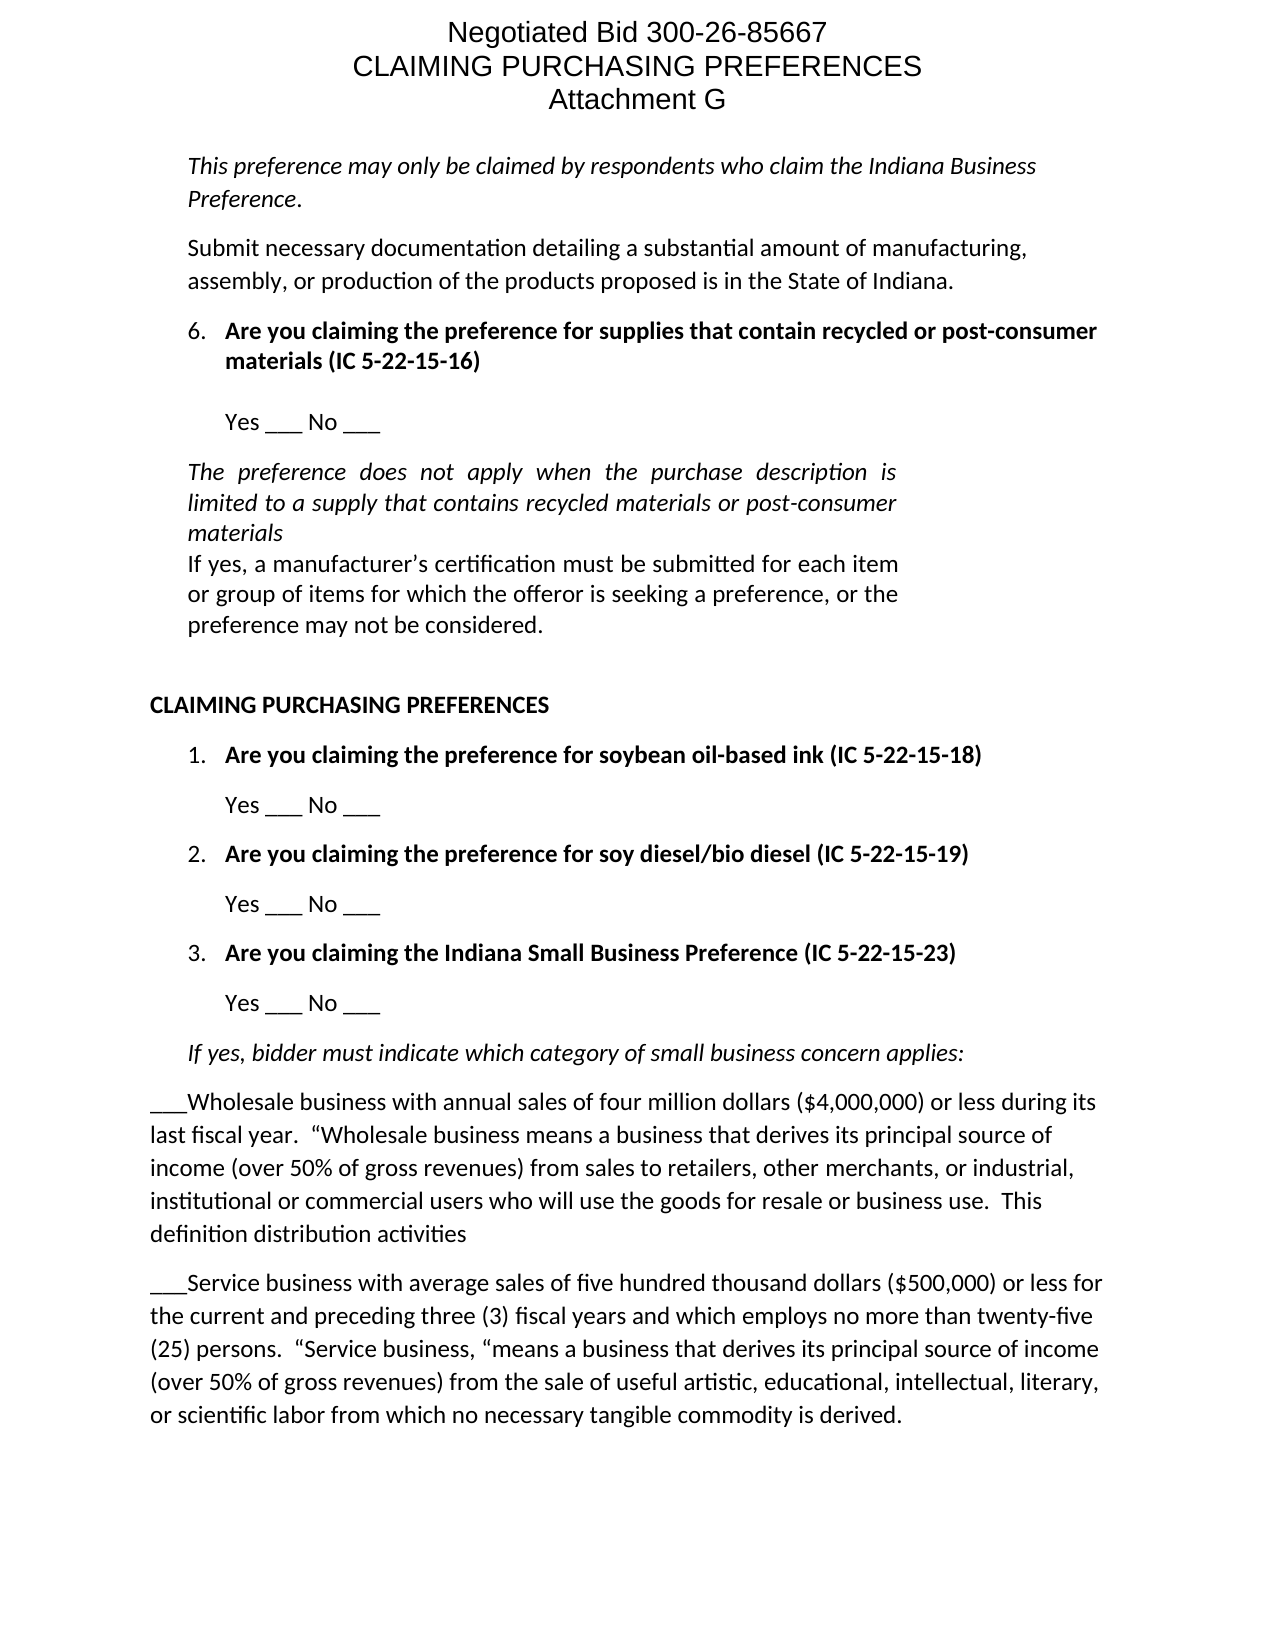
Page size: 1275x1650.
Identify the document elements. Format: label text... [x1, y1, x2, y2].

list Are you claiming the Indiana Small Business Preference (IC 5-22-15-23) [187, 937, 1125, 968]
text ___Wholesale business with annual sales of four million dollars ($4,000,000) or less during its last fiscal year. “Wholesale business means a business that derives its principal source of income (over 50% of gross revenues) from sales to retailers, other merchants, or industrial, institutional or commercial users who will use the goods for resale or business use. This definition distribution activities [150, 1086, 1125, 1248]
text The preference does not apply when the purchase description is limited to a supply that contains recycled materials or post-consumer materials [187, 456, 900, 548]
list Are you claiming the preference for soybean oil-based ink (IC 5-22-15-18) [187, 739, 1125, 770]
list Are you claiming the preference for soy diesel/bio diesel (IC 5-22-15-19) [187, 838, 1125, 869]
text Submit necessary documentation detailing a substantial amount of manufacturing, assembly, or production of the products proposed is in the State of Indiana. [187, 232, 1125, 296]
list Are you claiming the preference for supplies that contain recycled or post-consumer materials (IC 5-22-15-16) [187, 315, 1125, 376]
text ___Service business with average sales of five hundred thousand dollars ($500,000) or less for the current and preceding three (3) fiscal years and which employs no more than twenty-five (25) persons. “Service business, “means a business that derives its principal source of income (over 50% of gross revenues) from the sale of useful artistic, educational, intellectual, literary, or scientific labor from which no necessary tangible commodity is derived. [150, 1267, 1125, 1430]
text Yes ___ No ___ [225, 789, 1125, 819]
text If yes, a manufacturer’s certification must be submitted for each item or group of items for which the offeror is seeking a preference, or the preference may not be considered. [187, 548, 900, 640]
text CLAIMING PURCHASING PREFERENCES [150, 689, 1125, 720]
text If yes, bidder must indicate which category of small business concern applies: [150, 1037, 1125, 1067]
text Yes ___ No ___ [225, 407, 1125, 437]
text This preference may only be claimed by respondents who claim the Indiana Business Preference. [187, 150, 1125, 213]
text Yes ___ No ___ [225, 888, 1125, 918]
text Yes ___ No ___ [225, 987, 1125, 1018]
